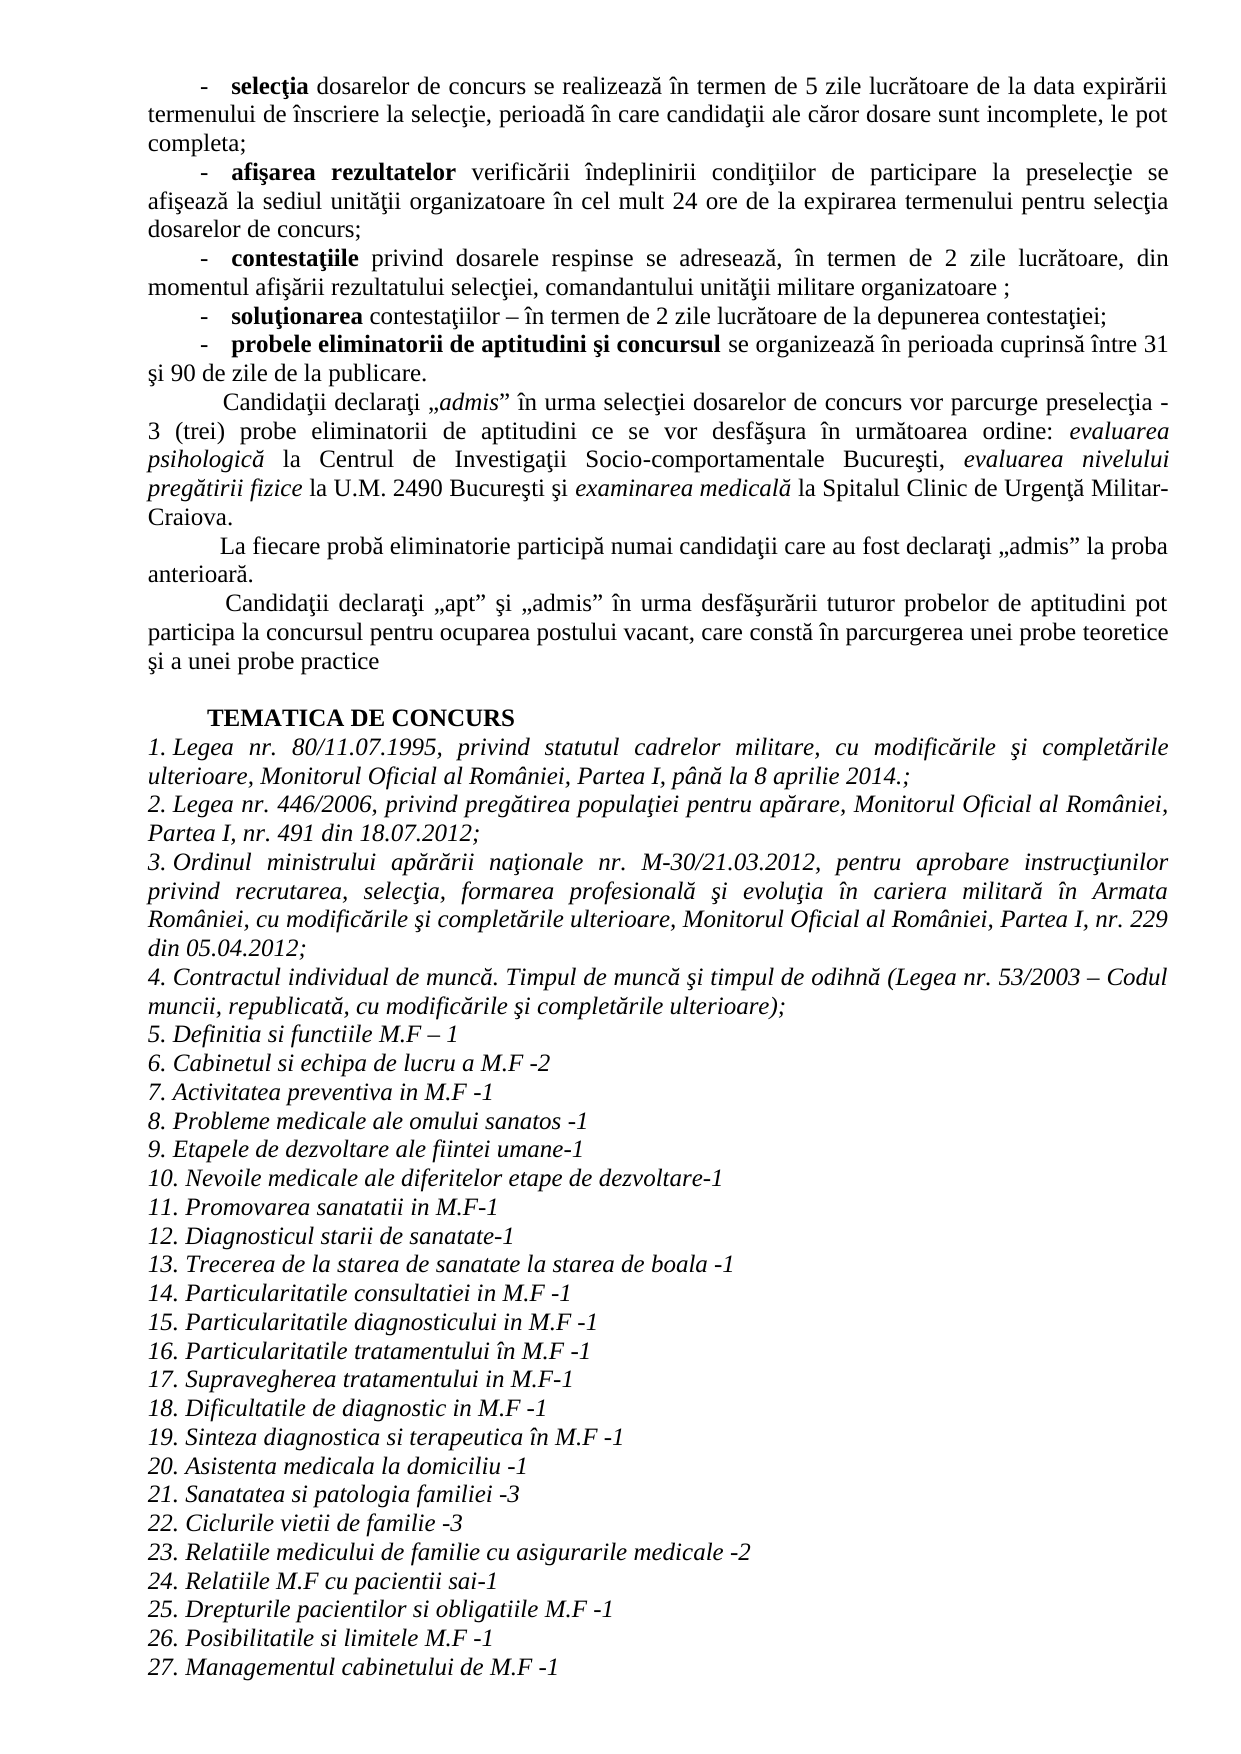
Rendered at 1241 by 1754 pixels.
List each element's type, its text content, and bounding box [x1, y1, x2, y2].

list Legea nr. 80/11.07.1995, privind statutul cadrelor militare, cu modificările şi completările ulterioare, Monitorul Oficial al României, Partea I, până la 8 aprilie 2014.; [148, 732, 1169, 789]
list Nevoile medicale ale diferitelor etape de dezvoltare-1 [148, 1163, 1169, 1192]
list Posibilitatile si limitele M.F -1 [148, 1623, 1169, 1652]
list Relatiile medicului de familie cu asigurarile medicale -2 [148, 1537, 1169, 1566]
text Candidaţii declaraţi „admis” în urma selecţiei dosarelor de concurs vor parcurge preselecţia - 3 (trei) probe eliminatorii de aptitudini ce se vor desfăşura în următoarea ordine: evaluarea psihologică la Centrul de Investigaţii Socio-comportamentale Bucureşti, evaluarea nivelului pregătirii fizice la U.M. 2490 Bucureşti şi examinarea medicală la Spitalul Clinic de Urgenţă Militar- Craiova. [148, 387, 1169, 531]
list Trecerea de la starea de sanatate la starea de boala -1 [148, 1249, 1169, 1278]
list probele eliminatorii de aptitudini şi concursul se organizează în perioada cuprinsă între 31 şi 90 de zile de la publicare. [148, 329, 1169, 387]
list Legea nr. 446/2006, privind pregătirea populaţiei pentru apărare, Monitorul Oficial al României, Partea I, nr. 491 din 18.07.2012; [148, 789, 1169, 847]
list Definitia si functiile M.F – 1 [148, 1019, 1169, 1048]
list contestaţiile privind dosarele respinse se adresează, în termen de 2 zile lucrătoare, din momentul afişării rezultatului selecţiei, comandantului unităţii militare organizatoare ; [148, 243, 1169, 301]
list Ciclurile vietii de familie -3 [148, 1508, 1169, 1537]
text La fiecare probă eliminatorie participă numai candidaţii care au fost declaraţi „admis” la proba anterioară. [148, 531, 1169, 588]
list Particularitatile tratamentului în M.F -1 [148, 1336, 1169, 1364]
list afişarea rezultatelor verificării îndeplinirii condiţiilor de participare la preselecţie se afişează la sediul unităţii organizatoare în cel mult 24 ore de la expirarea termenului pentru selecţia dosarelor de concurs; [148, 157, 1169, 243]
list Contractul individual de muncă. Timpul de muncă şi timpul de odihnă (Legea nr. 53/2003 – Codul muncii, republicată, cu modificările şi completările ulterioare); [148, 962, 1169, 1019]
list Probleme medicale ale omului sanatos -1 [148, 1106, 1169, 1134]
list selecţia dosarelor de concurs se realizează în termen de 5 zile lucrătoare de la data expirării termenului de înscriere la selecţie, perioadă în care candidaţii ale căror dosare sunt incomplete, le pot completa; [148, 71, 1169, 157]
list Promovarea sanatatii in M.F-1 [148, 1192, 1169, 1221]
list Drepturile pacientilor si obligatiile M.F -1 [148, 1594, 1169, 1623]
list Particularitatile diagnosticului in M.F -1 [148, 1307, 1169, 1336]
list soluţionarea contestaţiilor – în termen de 2 zile lucrătoare de la depunerea contestaţiei; [148, 301, 1169, 329]
list Supravegherea tratamentului in M.F-1 [148, 1364, 1169, 1393]
list Particularitatile consultatiei in M.F -1 [148, 1278, 1169, 1307]
text Candidaţii declaraţi „apt” şi „admis” în urma desfăşurării tuturor probelor de aptitudini pot participa la concursul pentru ocuparea postului vacant, care constă în parcurgerea unei probe teoretice şi a unei probe practice [148, 588, 1169, 674]
list Managementul cabinetului de M.F -1 [148, 1652, 1169, 1681]
list Relatiile M.F cu pacientii sai-1 [148, 1566, 1169, 1594]
list Diagnosticul starii de sanatate-1 [148, 1221, 1169, 1249]
list Activitatea preventiva in M.F -1 [148, 1077, 1169, 1106]
list Dificultatile de diagnostic in M.F -1 [148, 1393, 1169, 1422]
list Etapele de dezvoltare ale fiintei umane-1 [148, 1134, 1169, 1163]
list Sinteza diagnostica si terapeutica în M.F -1 [148, 1422, 1169, 1451]
list Cabinetul si echipa de lucru a M.F -2 [148, 1048, 1169, 1077]
list Asistenta medicala la domiciliu -1 [148, 1451, 1169, 1479]
list Ordinul ministrului apărării naţionale nr. M-30/21.03.2012, pentru aprobare instrucţiunilor privind recrutarea, selecţia, formarea profesională şi evoluţia în cariera militară în Armata României, cu modificările şi completările ulterioare, Monitorul Oficial al României, Partea I, nr. 229 din 05.04.2012; [148, 847, 1169, 962]
list Sanatatea si patologia familiei -3 [148, 1479, 1169, 1508]
text TEMATICA DE CONCURS [148, 703, 1169, 732]
